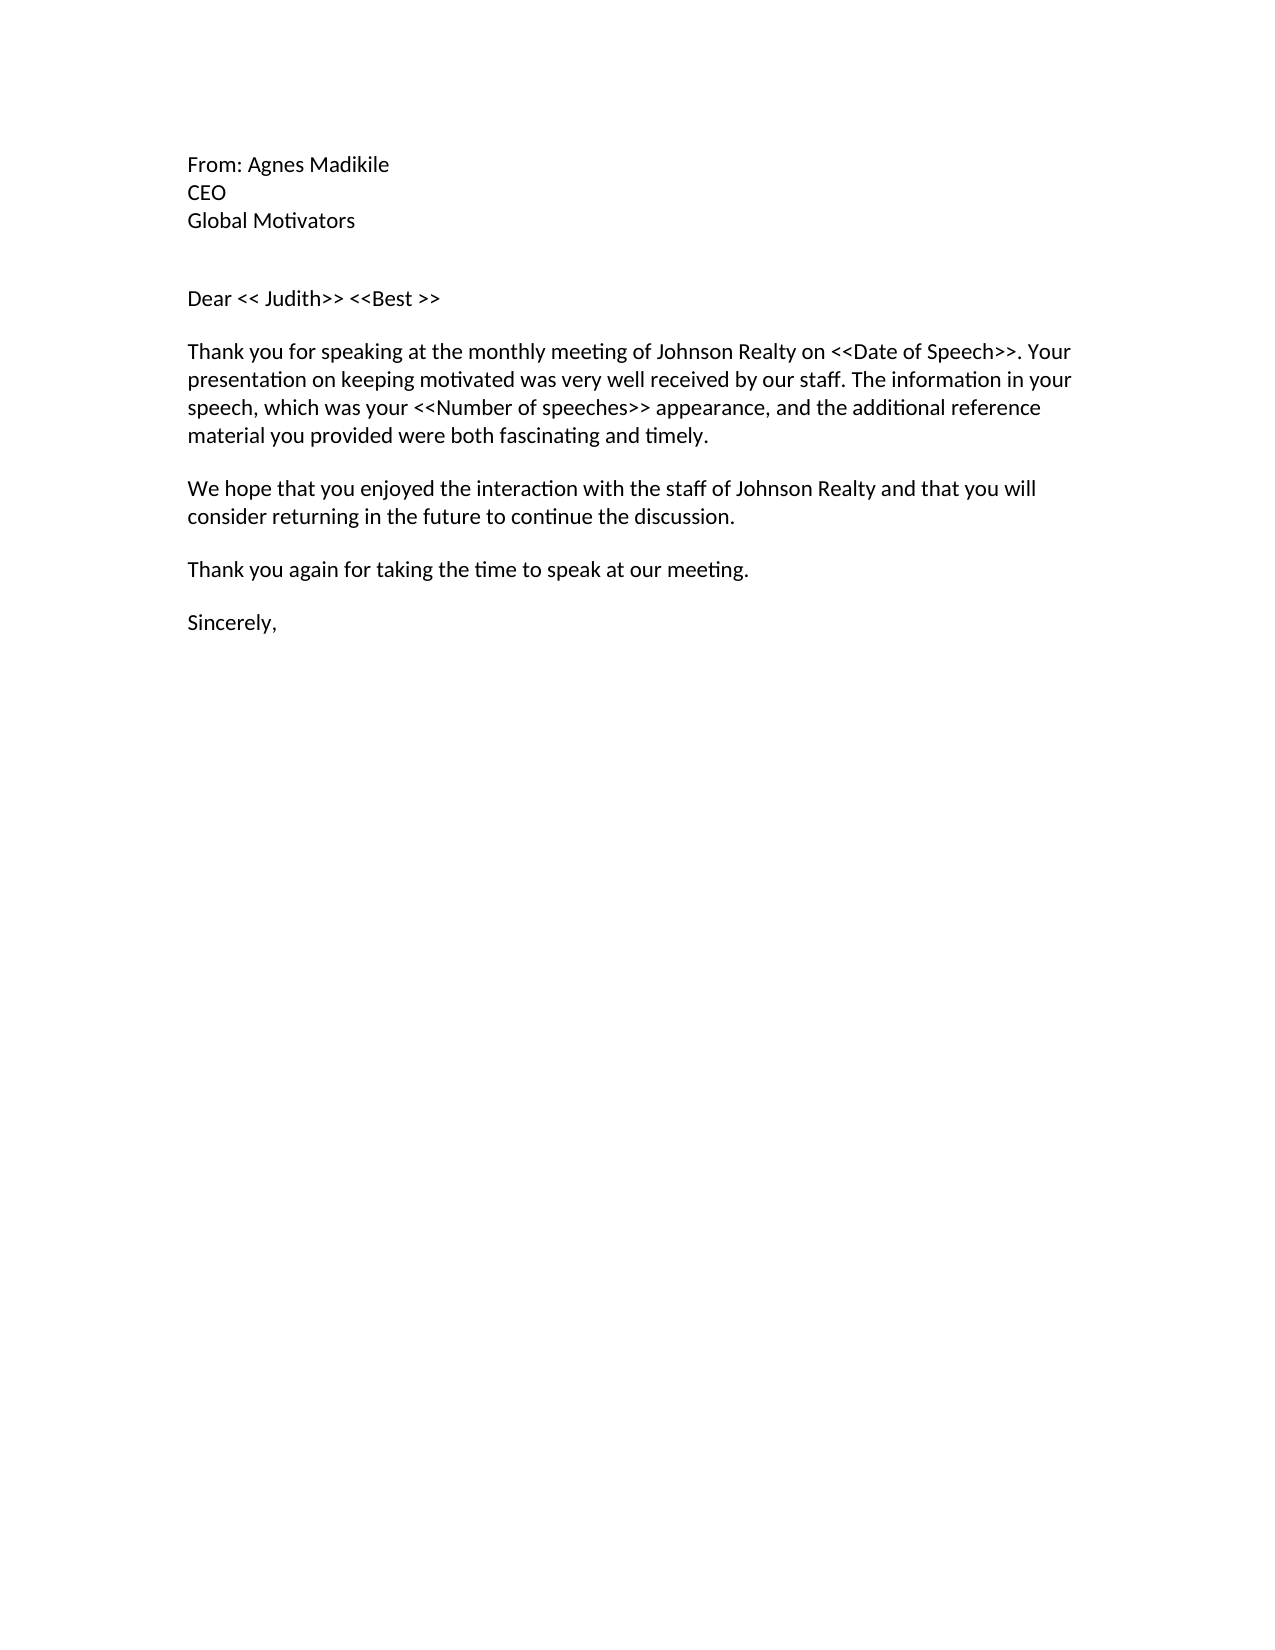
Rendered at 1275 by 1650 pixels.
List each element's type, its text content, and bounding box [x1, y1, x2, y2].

text Thank you for speaking at the monthly meeting of Johnson Realty on <<Date of Speech>>. Your presentation on keeping motivated was very well received by our staff. The information in your speech, which was your <<Number of speeches>> appearance, and the additional reference material you provided were both fascinating and timely. [187, 337, 1087, 449]
text CEO [187, 178, 1087, 206]
text Sincerely, [187, 608, 1087, 636]
text We hope that you enjoyed the interaction with the staff of Johnson Realty and that you will consider returning in the future to continue the discussion. [187, 474, 1087, 530]
text From: Agnes Madikile [187, 150, 1087, 178]
text Thank you again for taking the time to speak at our meeting. [187, 555, 1087, 583]
text Global Motivators [187, 206, 1087, 234]
text Dear << Judith>> <<Best >> [187, 284, 1087, 312]
